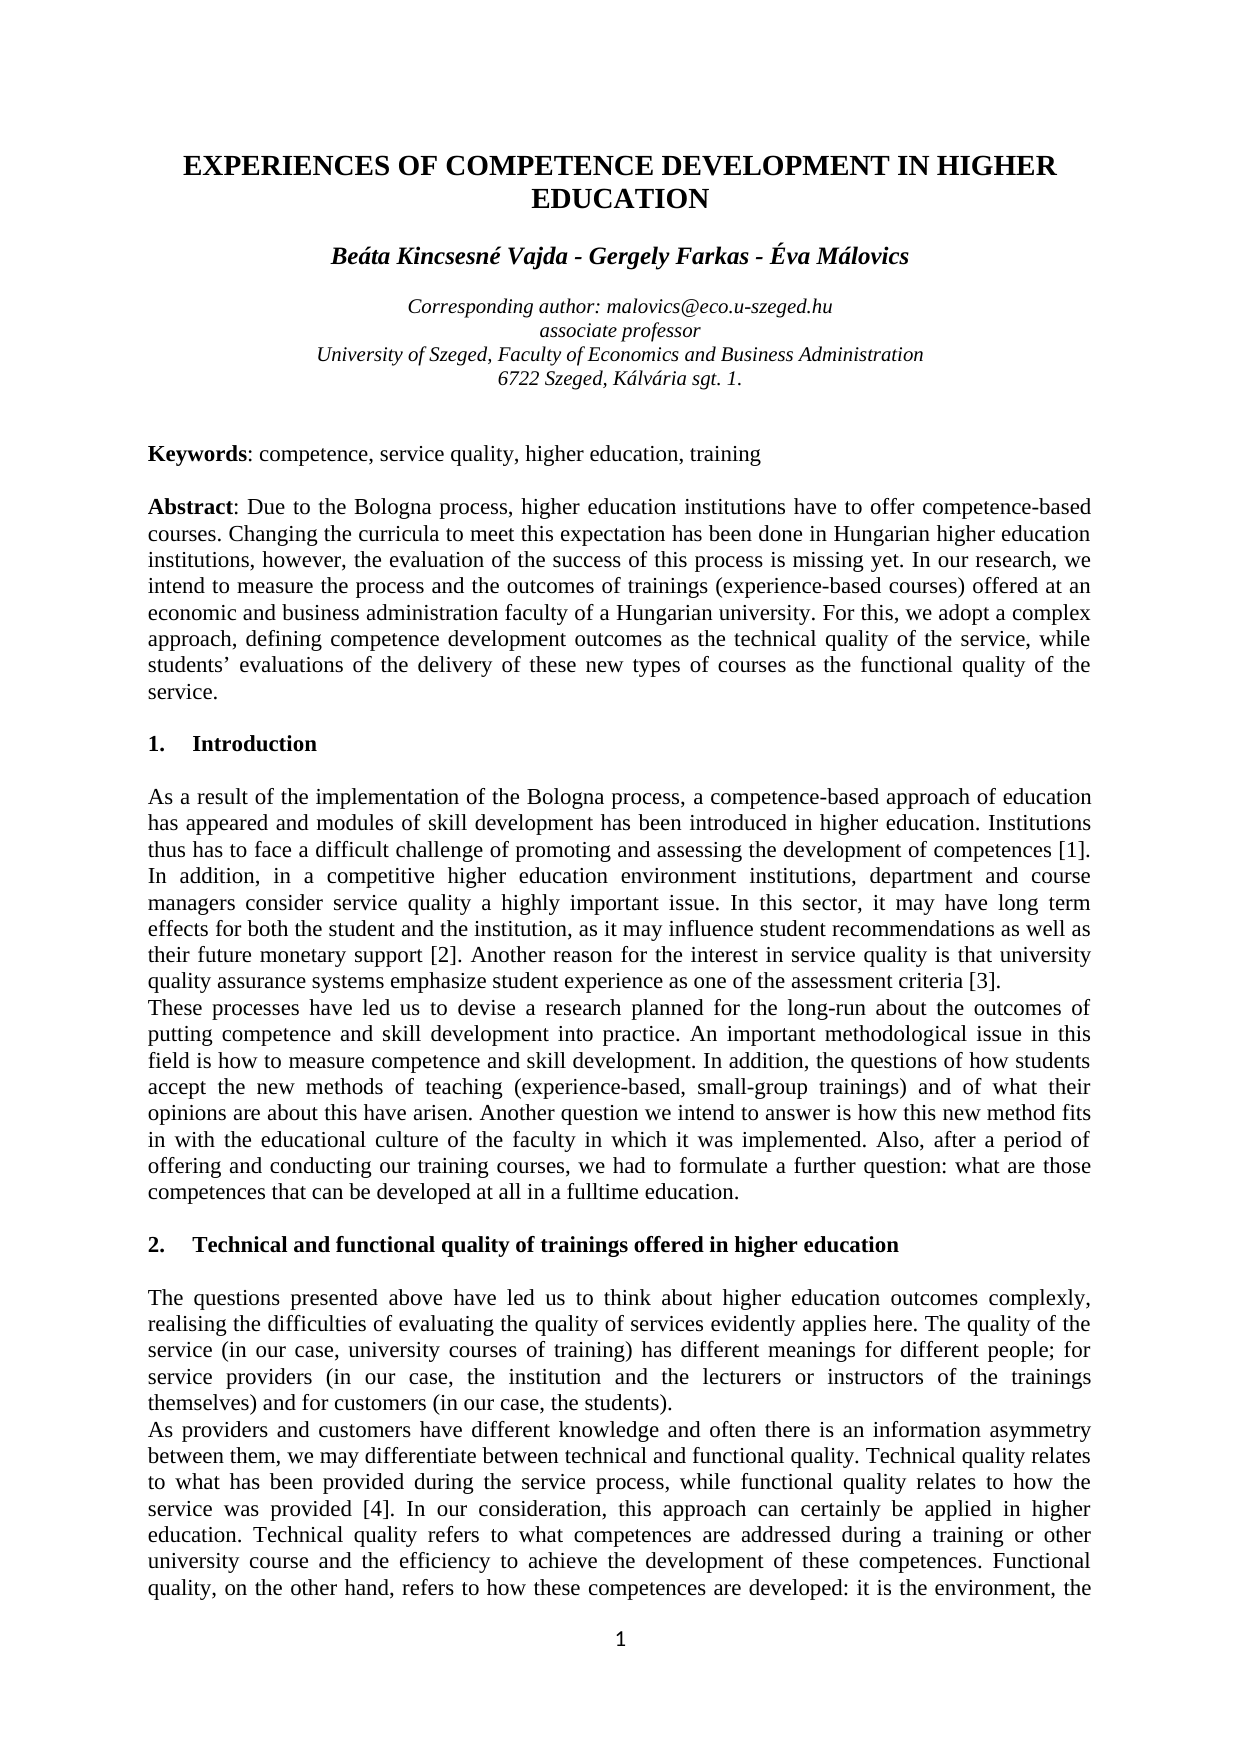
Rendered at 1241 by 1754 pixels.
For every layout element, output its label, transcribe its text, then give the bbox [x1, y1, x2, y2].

text Keywords: competence, service quality, higher education, training [148, 441, 1093, 467]
text These processes have led us to devise a research planned for the long-run about the outcomes of putting competence and skill development into practice. An important methodological issue in this field is how to measure competence and skill development. In addition, the questions of how students accept the new methods of teaching (experience-based, small-group trainings) and of what their opinions are about this have arisen. Another question we intend to answer is how this new method fits in with the educational culture of the faculty in which it was implemented. Also, after a period of offering and conducting our training courses, we had to formulate a further question: what are those competences that can be developed at all in a fulltime education. [148, 994, 1093, 1205]
text Abstract: Due to the Bologna process, higher education institutions have to offer competence-based courses. Changing the curricula to meet this expectation has been done in Hungarian higher education institutions, however, the evaluation of the success of this process is missing yet. In our research, we intend to measure the process and the outcomes of trainings (experience-based courses) offered at an economic and business administration faculty of a Hungarian university. For this, we adopt a complex approach, defining competence development outcomes as the technical quality of the service, while students’ evaluations of the delivery of these new types of courses as the functional quality of the service. [148, 493, 1093, 704]
text As a result of the implementation of the Bologna process, a competence-based approach of education has appeared and modules of skill development has been introduced in higher education. Institutions thus has to face a difficult challenge of promoting and assessing the development of competences [1]. In addition, in a competitive higher education environment institutions, department and course managers consider service quality a highly important issue. In this sector, it may have long term effects for both the student and the institution, as it may influence student recommendations as well as their future monetary support [2]. Another reason for the interest in service quality is that university quality assurance systems emphasize student experience as one of the assessment criteria [3]. [148, 783, 1093, 994]
text University of Szeged, Faculty of Economics and Business Administration [148, 342, 1093, 366]
text associate professor [148, 318, 1093, 342]
text Corresponding author: malovics@eco.u-szeged.hu [148, 294, 1093, 318]
text EXPERIENCES OF COMPETENCE DEVELOPMENT IN HIGHER EDUCATION [148, 148, 1093, 215]
list Technical and functional quality of trainings offered in higher education [148, 1231, 1093, 1257]
text The questions presented above have led us to think about higher education outcomes complexly, realising the difficulties of evaluating the quality of services evidently applies here. The quality of the service (in our case, university courses of training) has different meanings for different people; for service providers (in our case, the institution and the lecturers or instructors of the trainings themselves) and for customers (in our case, the students). [148, 1284, 1093, 1416]
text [148, 1416, 1093, 1600]
text Beáta Kincsesné Vajda - Gergely Farkas - Éva Málovics [148, 241, 1093, 270]
text 6722 Szeged, Kálvária sgt. 1. [148, 366, 1093, 390]
list Introduction [148, 730, 1093, 757]
